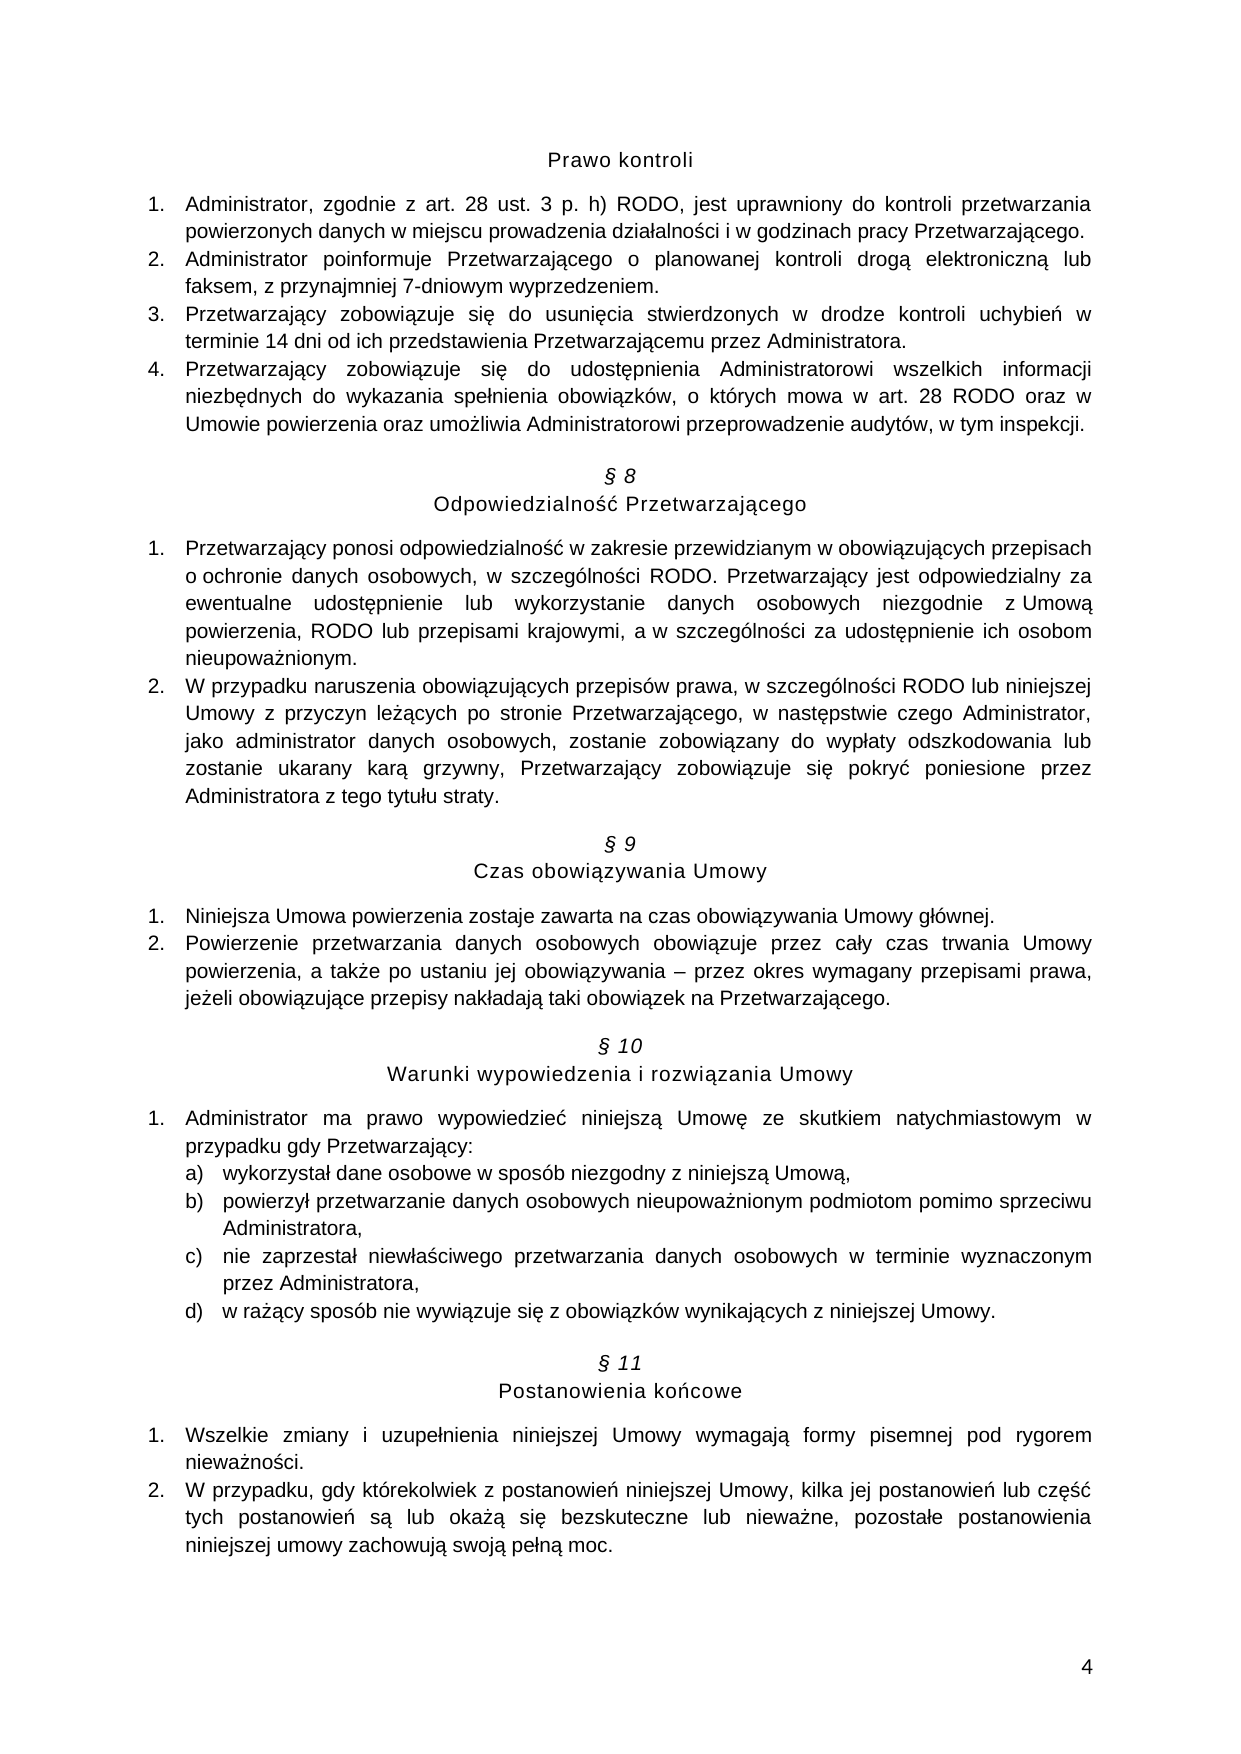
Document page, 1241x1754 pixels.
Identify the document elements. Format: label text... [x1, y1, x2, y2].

list Powierzenie przetwarzania danych osobowych obowiązuje przez cały czas trwania Umowy powierzenia, a także po ustaniu jej obowiązywania – przez okres wymagany przepisami prawa, jeżeli obowiązujące przepisy nakładają taki obowiązek na Przetwarzającego. [148, 931, 1093, 1010]
text § 9 [148, 832, 1093, 856]
list Administrator ma prawo wypowiedzieć niniejszą Umowę ze skutkiem natychmiastowym w przypadku gdy Przetwarzający: [148, 1106, 1093, 1157]
list nie zaprzestał niewłaściwego przetwarzania danych osobowych w terminie wyznaczonym przez Administratora, [185, 1243, 1093, 1295]
list w rażący sposób nie wywiązuje się z obowiązków wynikających z niniejszej Umowy. [185, 1298, 1093, 1322]
list wykorzystał dane osobowe w sposób niezgodny z niniejszą Umową, [185, 1161, 1093, 1185]
text § 8 [148, 464, 1093, 488]
list Wszelkie zmiany i uzupełnienia niniejszej Umowy wymagają formy pisemnej pod rygorem nieważności. [148, 1423, 1093, 1474]
list W przypadku naruszenia obowiązujących przepisów prawa, w szczególności RODO lub niniejszej Umowy z przyczyn leżących po stronie Przetwarzającego, w następstwie czego Administrator, jako administrator danych osobowych, zostanie zobowiązany do wypłaty odszkodowania lub zostanie ukarany karą grzywny, Przetwarzający zobowiązuje się pokryć poniesione przez Administratora z tego tytułu straty. [148, 673, 1093, 807]
list Administrator poinformuje Przetwarzającego o planowanej kontroli drogą elektroniczną lub faksem, z przynajmniej 7-dniowym wyprzedzeniem. [148, 247, 1093, 298]
list powierzył przetwarzanie danych osobowych nieupoważnionym podmiotom pomimo sprzeciwu Administratora, [185, 1188, 1093, 1240]
text Prawo kontroli [148, 148, 1093, 172]
list W przypadku, gdy którekolwiek z postanowień niniejszej Umowy, kilka jej postanowień lub część tych postanowień są lub okażą się bezskuteczne lub nieważne, pozostałe postanowienia niniejszej umowy zachowują swoją pełną moc. [148, 1478, 1093, 1557]
text Odpowiedzialność Przetwarzającego [148, 492, 1093, 516]
text Postanowienia końcowe [148, 1378, 1093, 1402]
list Niniejsza Umowa powierzenia zostaje zawarta na czas obowiązywania Umowy głównej. [148, 903, 1093, 927]
text Czas obowiązywania Umowy [148, 859, 1093, 883]
list Przetwarzający ponosi odpowiedzialność w zakresie przewidzianym w obowiązujących przepisach o ochronie danych osobowych, w szczególności RODO. Przetwarzający jest odpowiedzialny za ewentualne udostępnienie lub wykorzystanie danych osobowych niezgodnie z Umową powierzenia, RODO lub przepisami krajowymi, a w szczególności za udostępnienie ich osobom nieupoważnionym. [148, 536, 1093, 670]
list Przetwarzający zobowiązuje się do udostępnienia Administratorowi wszelkich informacji niezbędnych do wykazania spełnienia obowiązków, o których mowa w art. 28 RODO oraz w Umowie powierzenia oraz umożliwia Administratorowi przeprowadzenie audytów, w tym inspekcji. [148, 357, 1093, 436]
list Administrator, zgodnie z art. 28 ust. 3 p. h) RODO, jest uprawniony do kontroli przetwarzania powierzonych danych w miejscu prowadzenia działalności i w godzinach pracy Przetwarzającego. [148, 192, 1093, 243]
text § 10 [148, 1034, 1093, 1058]
text § 11 [148, 1351, 1093, 1375]
list Przetwarzający zobowiązuje się do usunięcia stwierdzonych w drodze kontroli uchybień w terminie 14 dni od ich przedstawienia Przetwarzającemu przez Administratora. [148, 302, 1093, 353]
text Warunki wypowiedzenia i rozwiązania Umowy [148, 1062, 1093, 1086]
